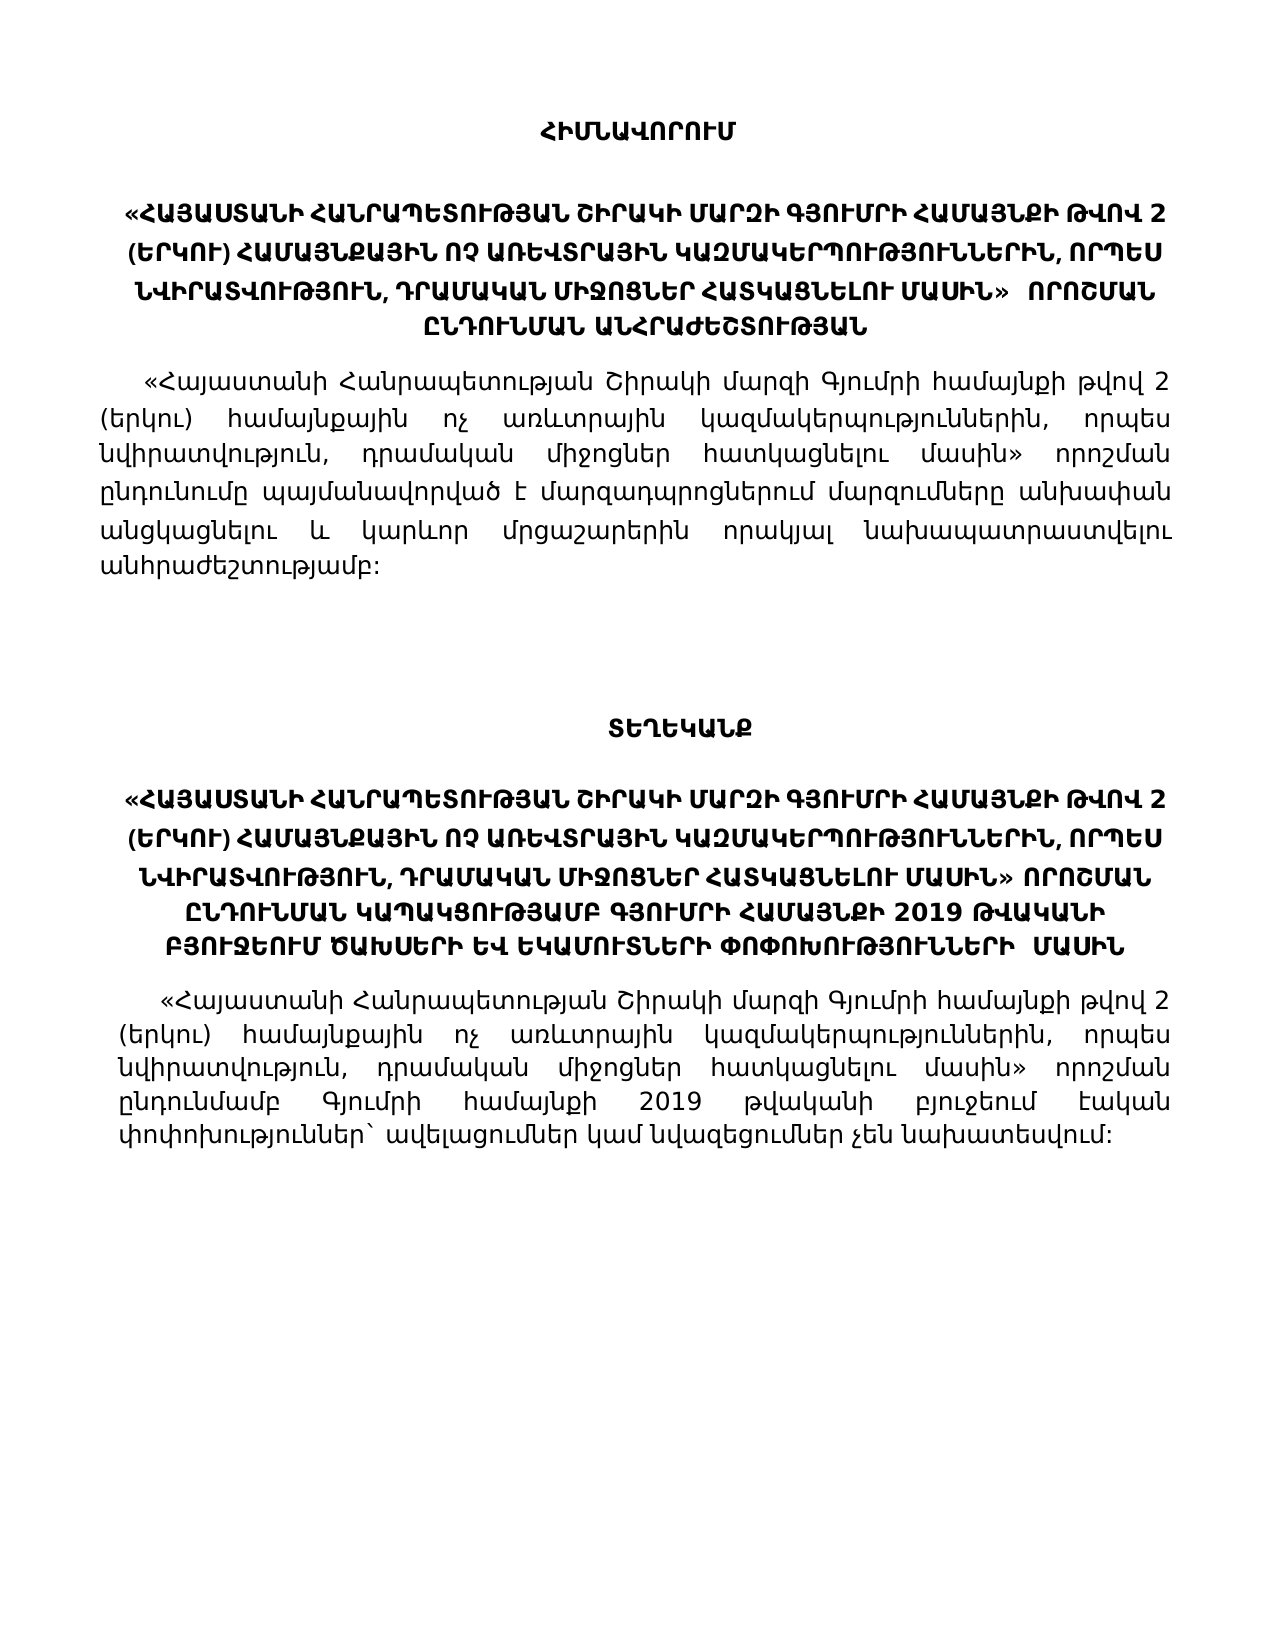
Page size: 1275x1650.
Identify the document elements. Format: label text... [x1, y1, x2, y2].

text «ՀԱՅԱՍՏԱՆԻ ՀԱՆՐԱՊԵՏՈՒԹՅԱՆ ՇԻՐԱԿԻ ՄԱՐԶԻ ԳՅՈՒՄՐԻ ՀԱՄԱՅՆՔԻ ԹՎՈՎ 2 (ԵՐԿՈՒ) ՀԱՄԱՅՆՔԱՅԻՆ ՈՉ ԱՌԵՎՏՐԱՅԻՆ ԿԱԶՄԱԿԵՐՊՈՒԹՅՈՒՆՆԵՐԻՆ, ՈՐՊԵՍ ՆՎԻՐԱՏՎՈՒԹՅՈՒՆ, ԴՐԱՄԱԿԱՆ ՄԻՋՈՑՆԵՐ ՀԱՏԿԱՑՆԵԼՈՒ ՄԱՍԻՆ» ՈՐՈՇՄԱՆ ԸՆԴՈՒՆՄԱՆ ԿԱՊԱԿՑՈՒԹՅԱՄԲ ԳՅՈՒՄՐԻ ՀԱՄԱՅՆՔԻ 2019 ԹՎԱԿԱՆԻ ԲՅՈՒՋԵՈՒՄ ԾԱԽՍԵՐԻ ԵՎ ԵԿԱՄՈՒՏՆԵՐԻ ՓՈՓՈԽՈՒԹՅՈՒՆՆԵՐԻ ՄԱՍԻՆ [118, 782, 1172, 961]
text «Հայաստանի Հանրապետության Շիրակի մարզի Գյումրի համայնքի թվով 2 (երկու) համայնքային ոչ առևտրային կազմակերպություններին, որպես նվիրատվություն, դրամական միջոցներ հատկացնելու մասին» որոշման ընդունումը պայմանավորված է մարզադպրոցներում մարզումները անխափան անցկացնելու և կարևոր մրցաշարերին որակյալ նախապատրաստվելու անհրաժեշտությամբ: [99, 367, 1172, 581]
text ՏԵՂԵԿԱՆՔ [118, 714, 1172, 744]
text «Հայաստանի Հանրապետության Շիրակի մարզի Գյումրի համայնքի թվով 2 (երկու) համայնքային ոչ առևտրային կազմակերպություններին, որպես նվիրատվություն, դրամական միջոցներ հատկացնելու մասին» որոշման ընդունմամբ Գյումրի համայնքի 2019 թվականի բյուջեում էական փոփոխություններ` ավելացումներ կամ նվազեցումներ չեն նախատեսվում: [29, 986, 1172, 1150]
list ՀԻՄՆԱՎՈՐՈՒՄ [104, 118, 1172, 147]
text «ՀԱՅԱՍՏԱՆԻ ՀԱՆՐԱՊԵՏՈՒԹՅԱՆ ՇԻՐԱԿԻ ՄԱՐԶԻ ԳՅՈՒՄՐԻ ՀԱՄԱՅՆՔԻ ԹՎՈՎ 2 (ԵՐԿՈՒ) ՀԱՄԱՅՆՔԱՅԻՆ ՈՉ ԱՌԵՎՏՐԱՅԻՆ ԿԱԶՄԱԿԵՐՊՈՒԹՅՈՒՆՆԵՐԻՆ, ՈՐՊԵՍ ՆՎԻՐԱՏՎՈՒԹՅՈՒՆ, ԴՐԱՄԱԿԱՆ ՄԻՋՈՑՆԵՐ ՀԱՏԿԱՑՆԵԼՈՒ ՄԱՍԻՆ» ՈՐՈՇՄԱՆ ԸՆԴՈՒՆՄԱՆ ԱՆՀՐԱԺԵՇՏՈՒԹՅԱՆ [118, 196, 1172, 342]
